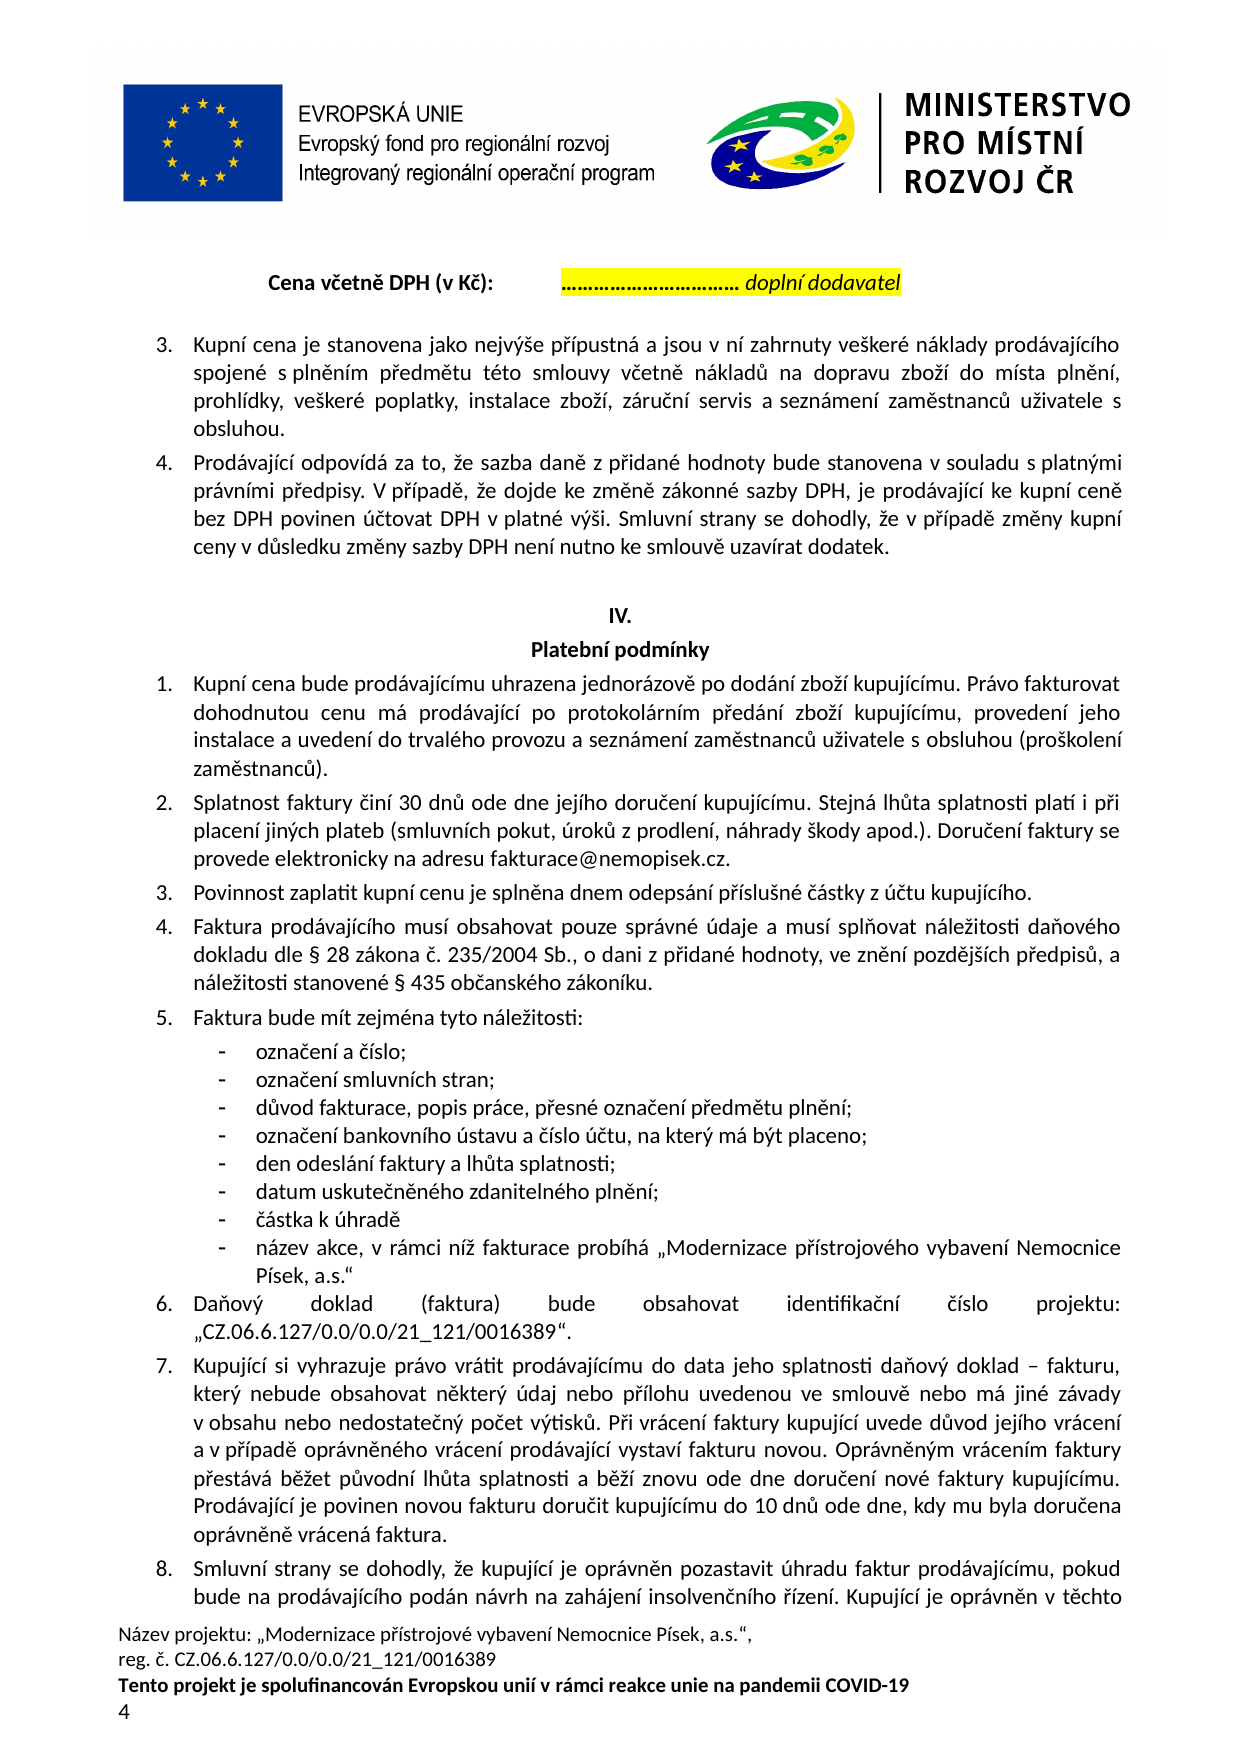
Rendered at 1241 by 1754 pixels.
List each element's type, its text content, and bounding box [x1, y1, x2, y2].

text Platební podmínky [118, 635, 1122, 663]
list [156, 1554, 1122, 1610]
list Prodávající odpovídá za to, že sazba daně z přidané hodnoty bude stanovena v souladu s platnými právními předpisy. V případě, že dojde ke změně zákonné sazby DPH, je prodávající ke kupní ceně bez DPH povinen účtovat DPH v platné výši. Smluvní strany se dohodly, že v případě změny kupní ceny v důsledku změny sazby DPH není nutno ke smlouvě uzavírat dodatek. [156, 448, 1122, 561]
list Povinnost zaplatit kupní cenu je splněna dnem odepsání příslušné částky z účtu kupujícího. [156, 878, 1122, 906]
list částka k úhradě [218, 1205, 1122, 1233]
list důvod fakturace, popis práce, přesné označení předmětu plnění; [218, 1093, 1122, 1121]
list Daňový doklad (faktura) bude obsahovat identifikační číslo projektu: „CZ.06.6.127/0.0/0.0/21_121/0016389“. [156, 1289, 1122, 1345]
picture [88, 44, 1165, 240]
list Faktura prodávajícího musí obsahovat pouze správné údaje a musí splňovat náležitosti daňového dokladu dle § 28 zákona č. 235/2004 Sb., o dani z přidané hodnoty, ve znění pozdějších předpisů, a náležitosti stanovené § 435 občanského zákoníku. [156, 912, 1122, 997]
list datum uskutečněného zdanitelného plnění; [218, 1177, 1122, 1205]
list Splatnost faktury činí 30 dnů ode dne jejího doručení kupujícímu. Stejná lhůta splatnosti platí i při placení jiných plateb (smluvních pokut, úroků z prodlení, náhrady škody apod.). Doručení faktury se provede elektronicky na adresu fakturace@nemopisek.cz. [156, 788, 1122, 872]
list název akce, v rámci níž fakturace probíhá „Modernizace přístrojového vybavení Nemocnice Písek, a.s.“ [218, 1233, 1122, 1289]
list den odeslání faktury a lhůta splatnosti; [218, 1149, 1122, 1177]
list Faktura bude mít zejména tyto náležitosti: [156, 1003, 1122, 1031]
text IV. [118, 601, 1122, 629]
list Kupní cena je stanovena jako nejvýše přípustná a jsou v ní zahrnuty veškeré náklady prodávajícího spojené s plněním předmětu této smlouvy včetně nákladů na dopravu zboží do místa plnění, prohlídky, veškeré poplatky, instalace zboží, záruční servis a seznámení zaměstnanců uživatele s obsluhou. [156, 330, 1122, 442]
list označení bankovního ústavu a číslo účtu, na který má být placeno; [218, 1121, 1122, 1149]
text Cena včetně DPH (v Kč): …………………………… doplní dodavatel [268, 177, 1122, 296]
list Kupující si vyhrazuje právo vrátit prodávajícímu do data jeho splatnosti daňový doklad – fakturu, který nebude obsahovat některý údaj nebo přílohu uvedenou ve smlouvě nebo má jiné závady v obsahu nebo nedostatečný počet výtisků. Při vrácení faktury kupující uvede důvod jejího vrácení a v případě oprávněného vrácení prodávající vystaví fakturu novou. Oprávněným vrácením faktury přestává běžet původní lhůta splatnosti a běží znovu ode dne doručení nové faktury kupujícímu. Prodávající je povinen novou fakturu doručit kupujícímu do 10 dnů ode dne, kdy mu byla doručena oprávněně vrácená faktura. [156, 1352, 1122, 1548]
list označení smluvních stran; [218, 1065, 1122, 1093]
list Kupní cena bude prodávajícímu uhrazena jednorázově po dodání zboží kupujícímu. Právo fakturovat dohodnutou cenu má prodávající po protokolárním předání zboží kupujícímu, provedení jeho instalace a uvedení do trvalého provozu a seznámení zaměstnanců uživatele s obsluhou (proškolení zaměstnanců). [156, 669, 1122, 782]
list označení a číslo; [218, 1037, 1122, 1065]
